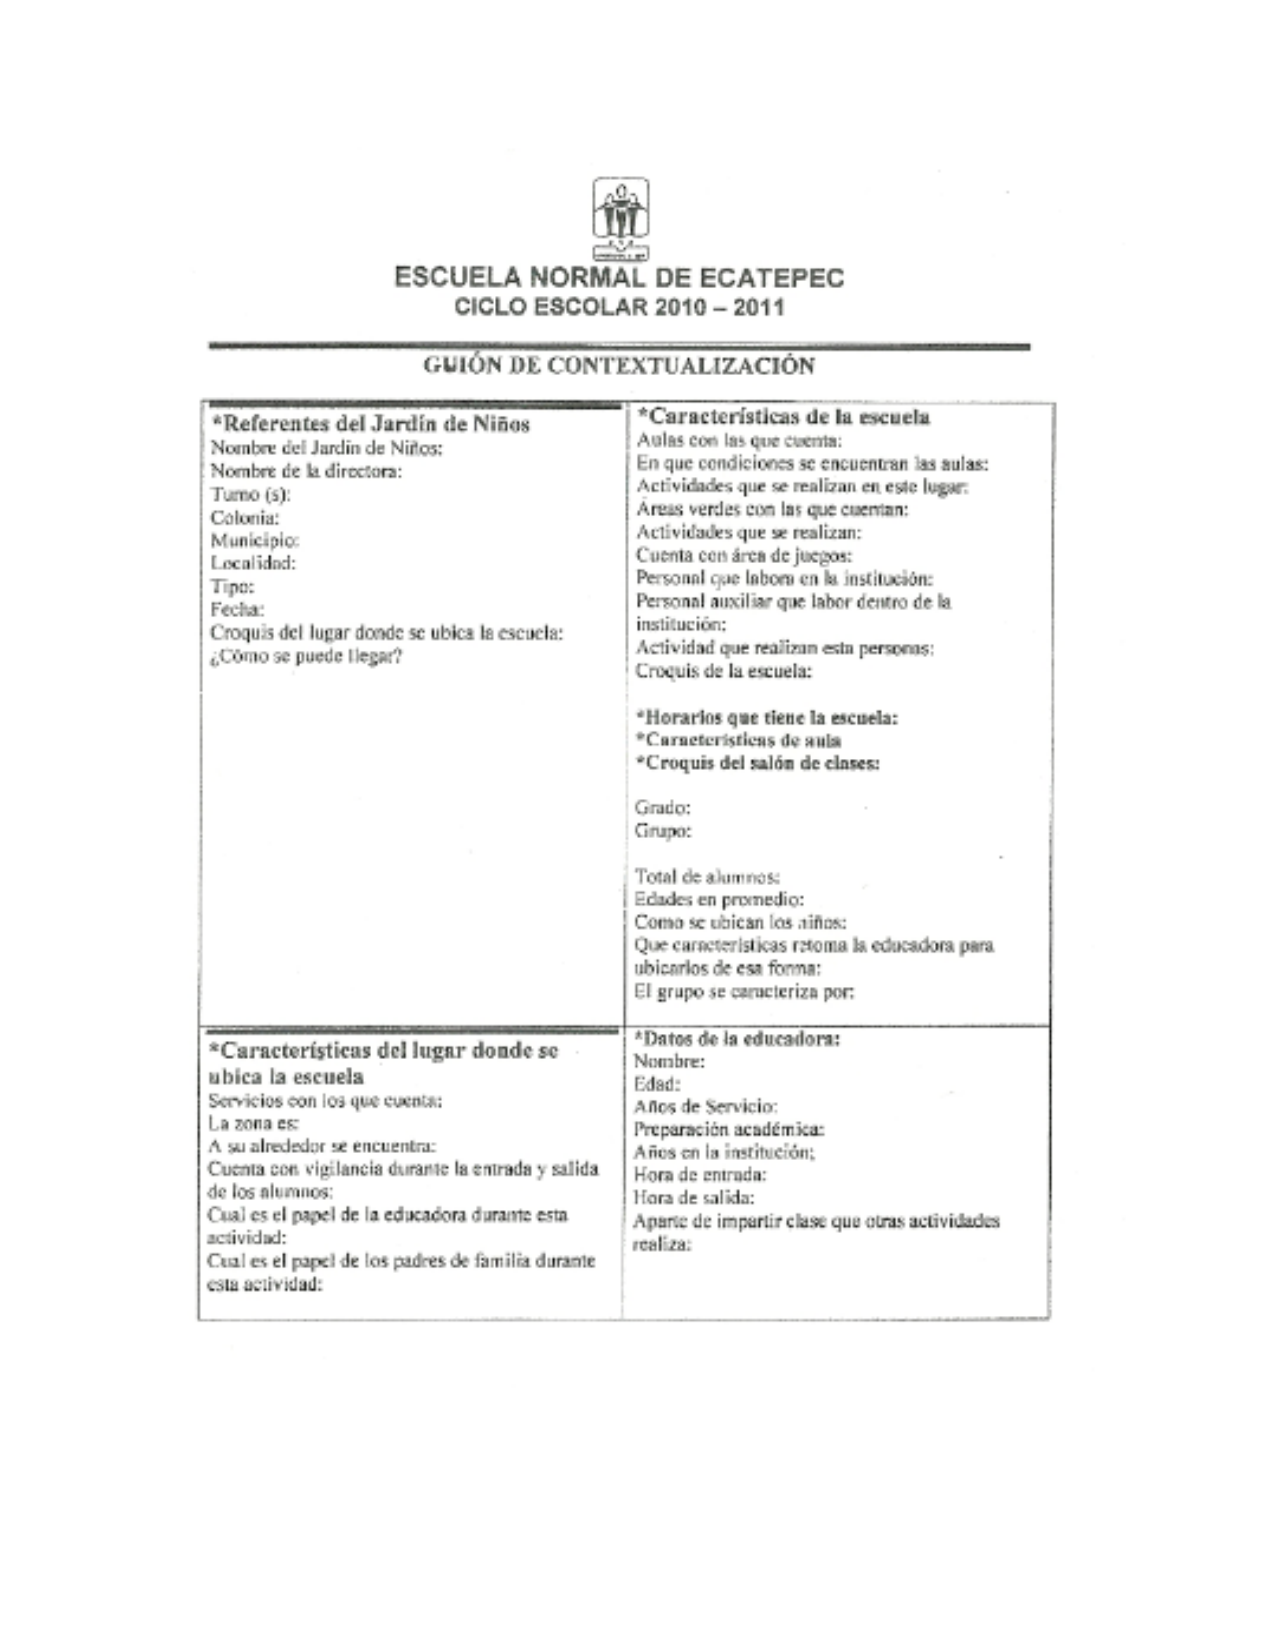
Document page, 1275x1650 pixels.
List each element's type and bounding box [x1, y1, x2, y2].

picture [177, 147, 1128, 1395]
